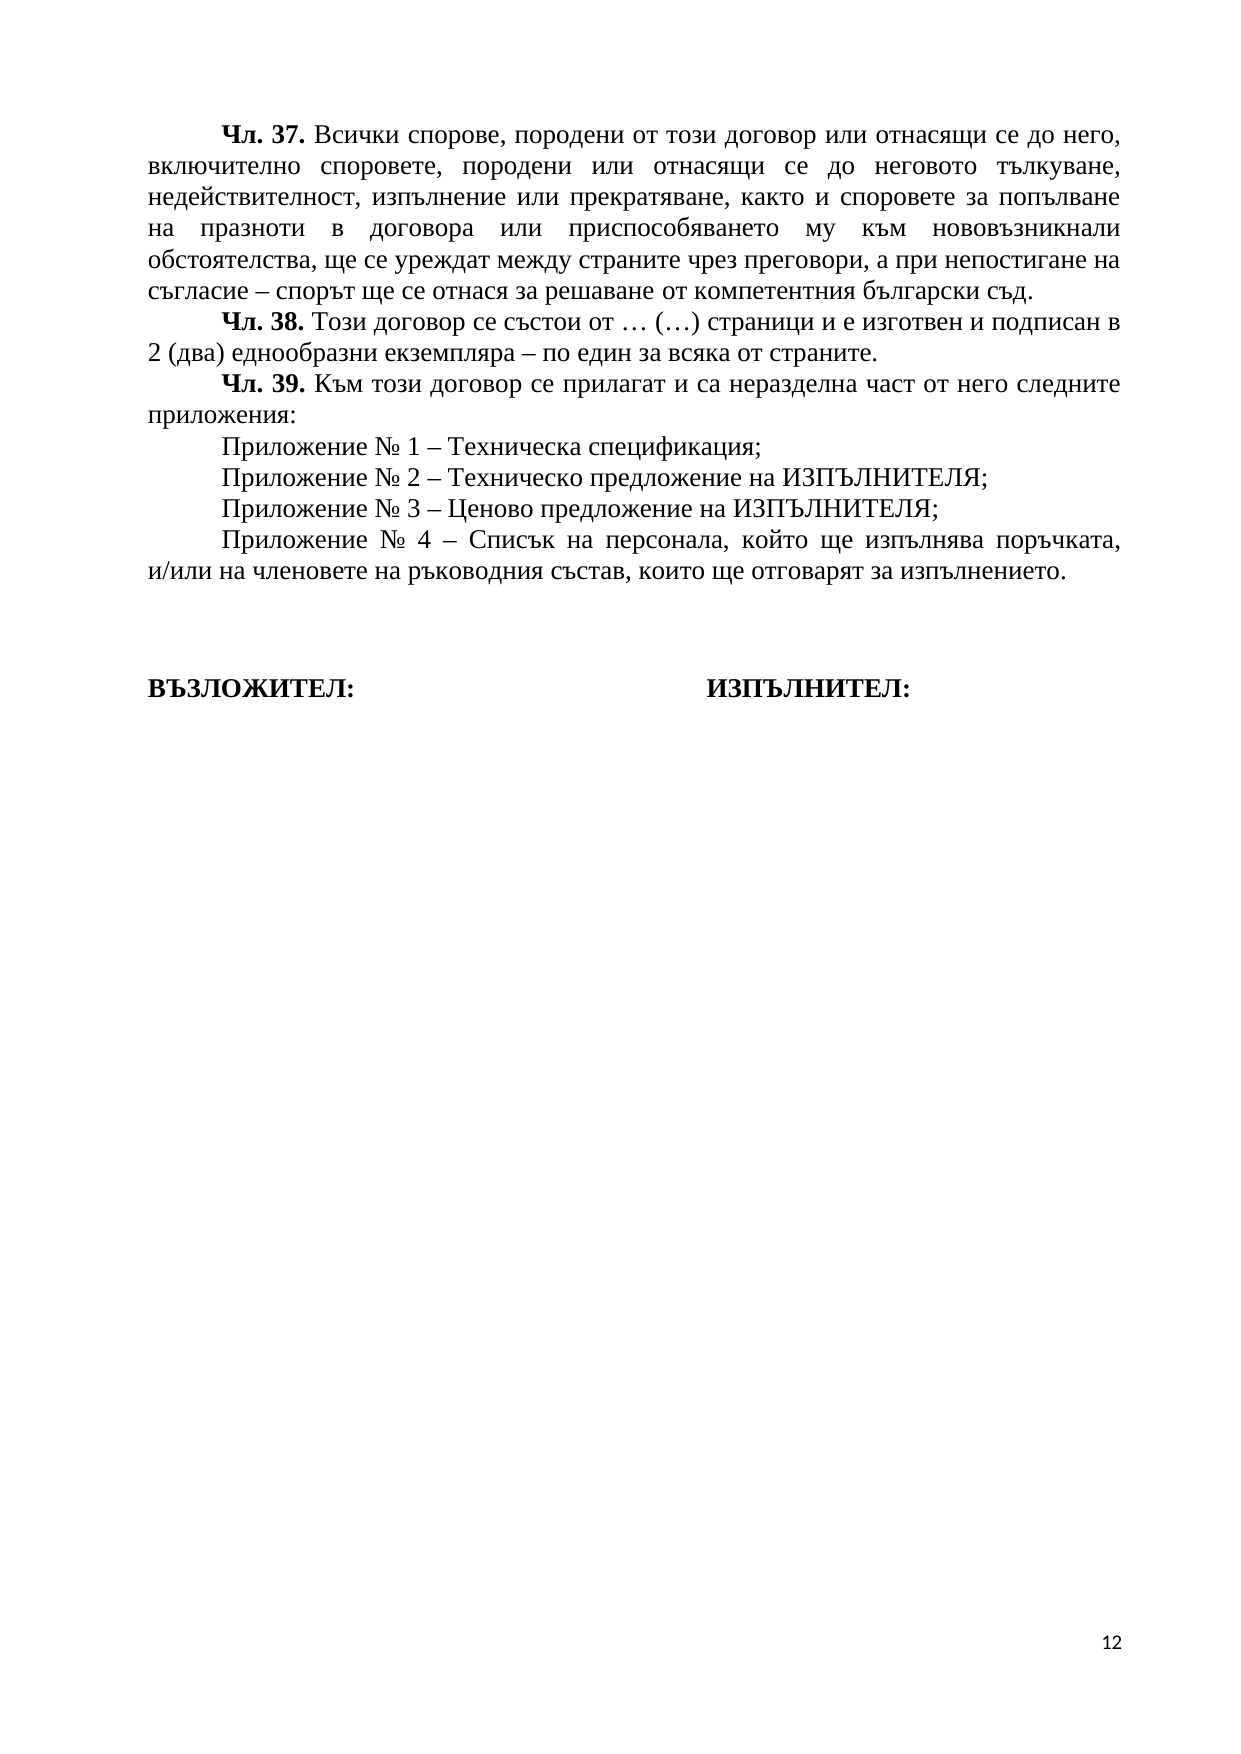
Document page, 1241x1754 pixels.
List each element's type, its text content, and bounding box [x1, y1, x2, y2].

text ВЪЗЛОЖИТЕЛ: ИЗПЪЛНИТЕЛ: [148, 672, 1122, 704]
text Чл. 37. Всички спорове, породени от този договор или отнасящи се до него, включително споровете, породени или отнасящи се до неговото тълкуване, недействителност, изпълнение или прекратяване, както и споровете за попълване на празноти в договора или приспособяването му към нововъзникнали обстоятелства, ще се уреждат между страните чрез преговори, а при непостигане на съгласие – спорът ще се отнася за решаване от компетентния български съд. [148, 118, 1122, 305]
text Приложение № 3 – Ценово предложение на ИЗПЪЛНИТЕЛЯ; [148, 492, 1122, 523]
text Чл. 38. Този договор се състои от … (…) страници и е изготвен и подписан в 2 (два) еднообразни екземпляра – по един за всяка от страните. [148, 305, 1122, 367]
text Приложение № 1 – Техническа спецификация; [148, 429, 1122, 461]
text Чл. 39. Към този договор се прилагат и са неразделна част от него следните приложения: [148, 367, 1122, 429]
text Приложение № 4 – Списък на персонала, който ще изпълнява поръчката, и/или на членовете на ръководния състав, които ще отговарят за изпълнението. [148, 523, 1122, 585]
text Приложение № 2 – Техническо предложение на ИЗПЪЛНИТЕЛЯ; [148, 461, 1122, 492]
